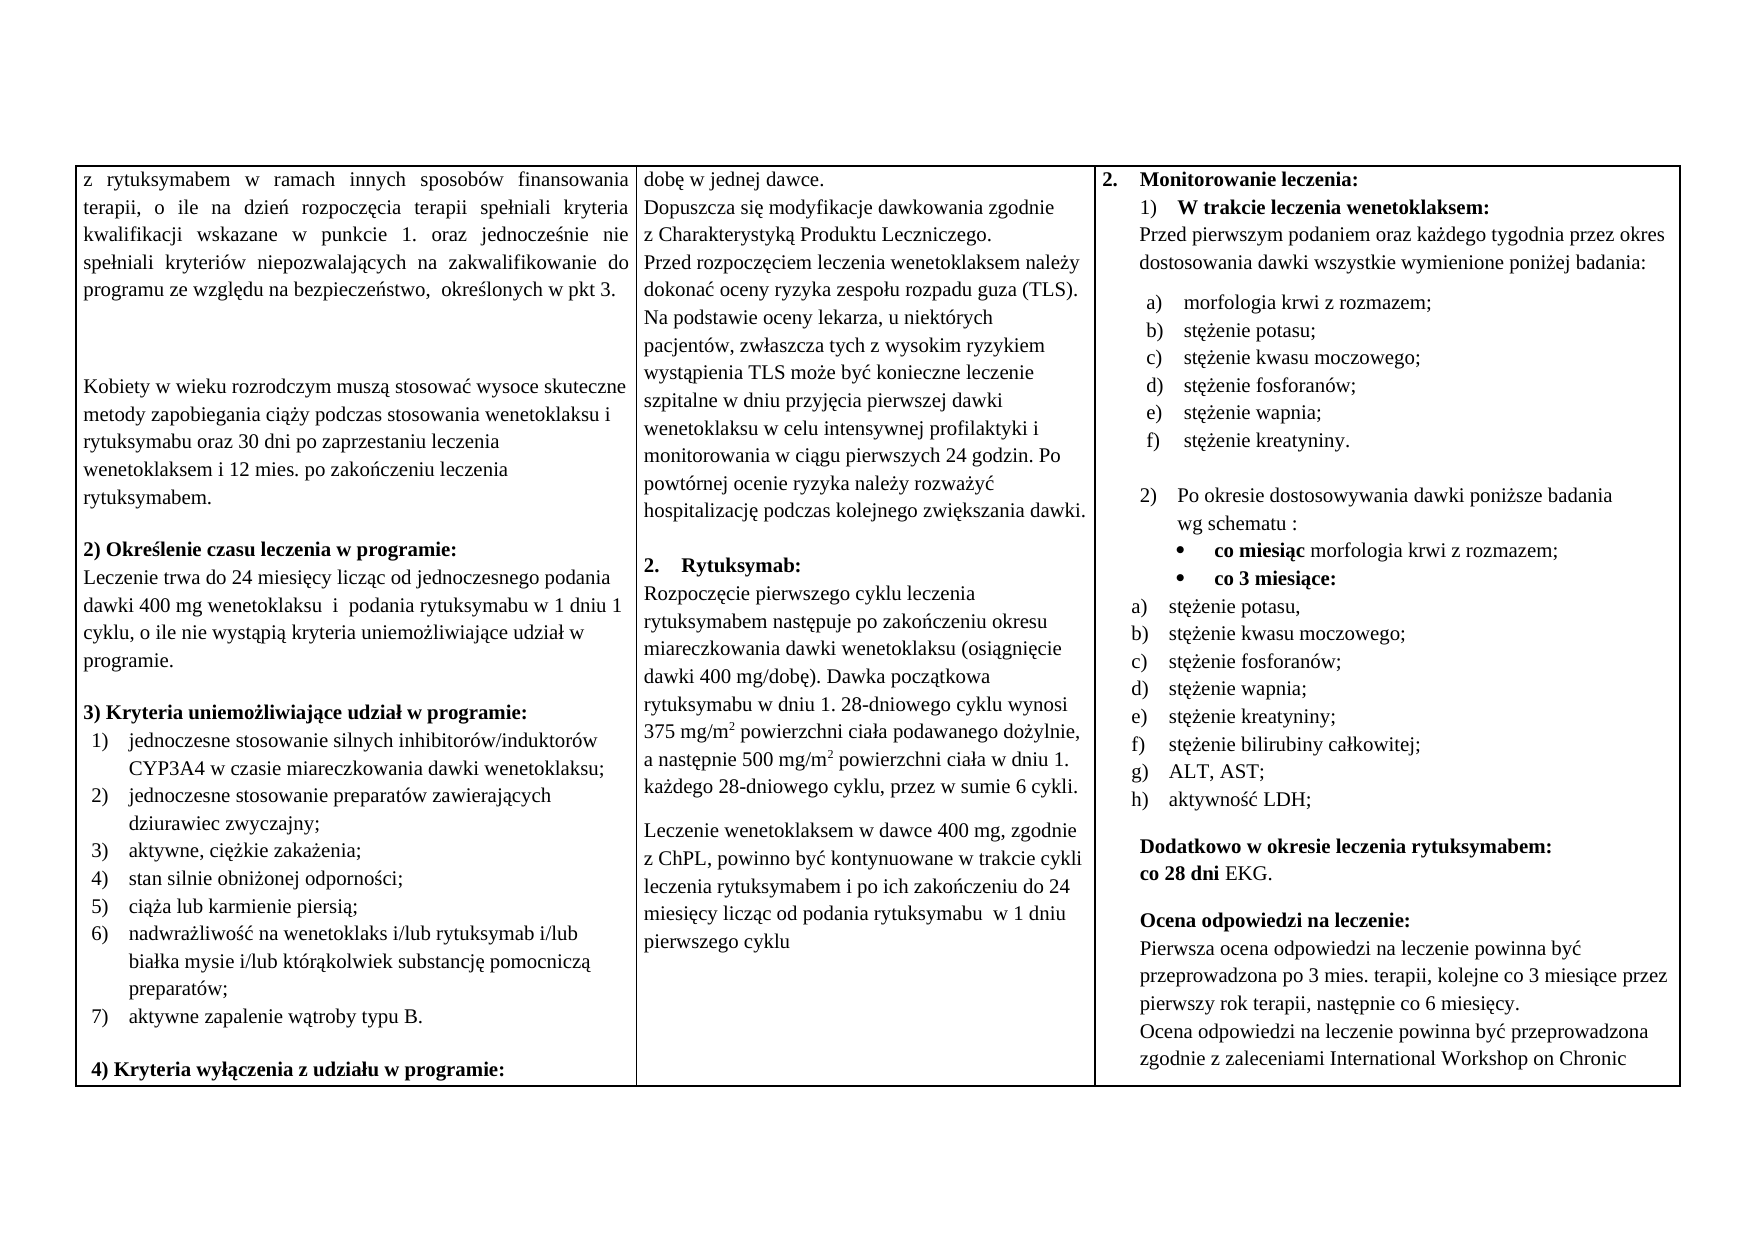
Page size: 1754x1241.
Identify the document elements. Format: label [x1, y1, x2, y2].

table_cell [77, 167, 636, 1085]
table_cell [1096, 167, 1679, 1085]
table_cell [637, 167, 1094, 1085]
